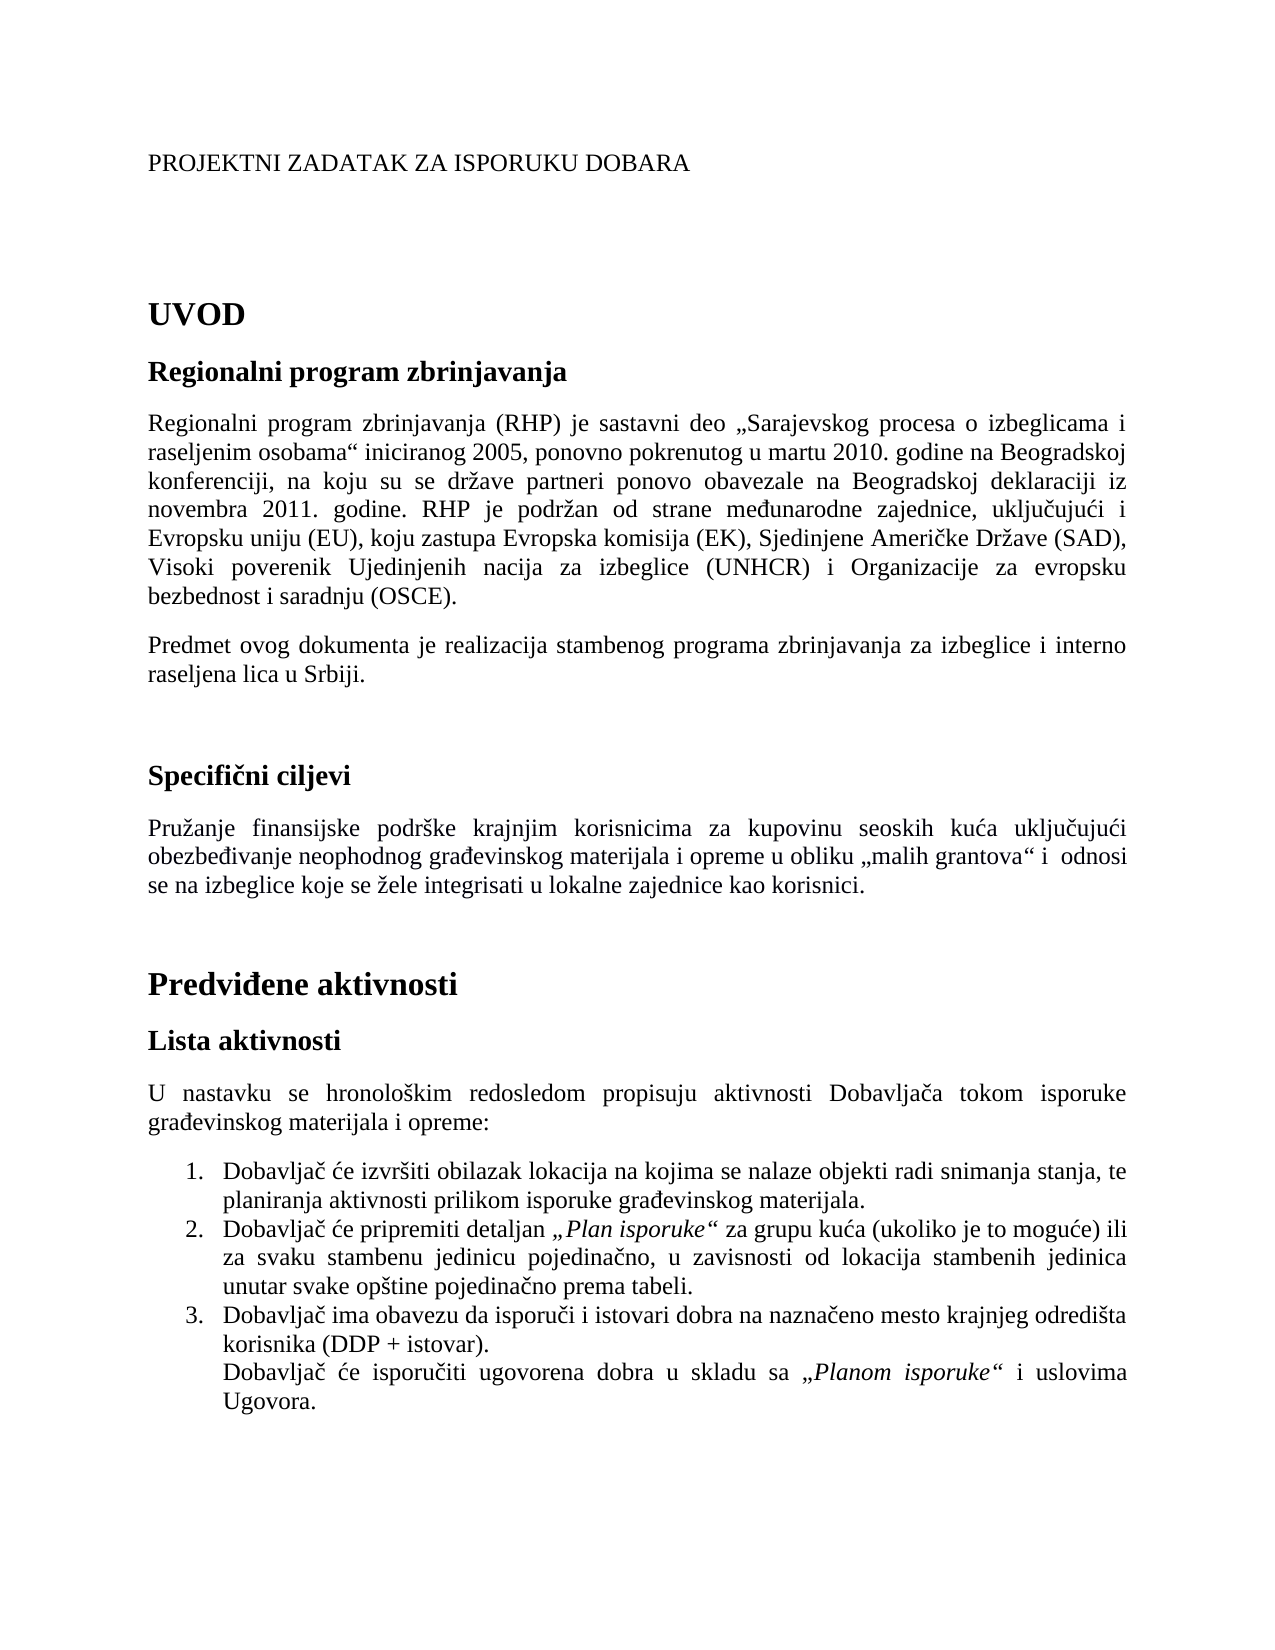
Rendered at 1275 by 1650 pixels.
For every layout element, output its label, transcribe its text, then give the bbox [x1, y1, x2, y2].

text U nastavku se hronološkim redosledom propisuju aktivnosti Dobavljača tokom isporuke građevinskog materijala i opreme: [148, 1078, 1127, 1135]
list Dobavljač će izvršiti obilazak lokacija na kojima se nalaze objekti radi snimanja stanja, te planiranja aktivnosti prilikom isporuke građevinskog materijala. [185, 1156, 1127, 1214]
text Predviđene aktivnosti [148, 964, 1127, 1003]
text Pružanje finansijske podrške krajnjim korisnicima za kupovinu seoskih kuća uklјučujući obezbeđivanje neophodnog građevinskog materijala i opreme u obliku „malih grantova“ i odnosi se na izbeglice koje se žele integrisati u lokalne zajednice kao korisnici. [148, 813, 1127, 899]
text Regionalni program zbrinjavanja (RHP) je sastavni deo „Sarajevskog procesa o izbeglicama i raseljenim osobama“ iniciranog 2005, ponovno pokrenutog u martu 2010. godine na Beogradskoj konferenciji, na koju su se države partneri ponovo obavezale na Beogradskoj deklaraciji iz novembra 2011. godine. RHP je podržan od strane međunarodne zajednice, uključujući i Evropsku uniju (EU), koju zastupa Evropska komisija (EK), Sjedinjene Američke Države (SAD), Visoki poverenik Ujedinjenih nacija za izbeglice (UNHCR) i Organizacije za evropsku bezbednost i saradnju (OSCE). [148, 408, 1127, 609]
list Dobavljač će isporučiti ugovorena dobra u skladu sa „Planom isporuke“ i uslovima Ugovora. [223, 1357, 1127, 1415]
text PROJEKTNI ZADATAK ZA ISPORUKU DOBARA [148, 148, 1127, 176]
text Predmet ovog dokumenta je realizacija stambenog programa zbrinjavanja za izbeglice i interno raseljena lica u Srbiji. [148, 630, 1127, 688]
text Lista aktivnosti [148, 1023, 1127, 1057]
text Regionalni program zbrinjavanja [148, 354, 1127, 387]
list Dobavljač ima obavezu da isporuči i istovari dobra na naznačeno mesto krajnjeg odredišta korisnika (DDP + istovar). [185, 1300, 1127, 1357]
list Dobavljač će pripremiti detaljan „Plan isporuke“ za grupu kuća (ukoliko je to moguće) ili za svaku stambenu jedinicu pojedinačno, u zavisnosti od lokacija stambenih jedinica unutar svake opštine pojedinačno prema tabeli. [185, 1214, 1127, 1300]
text UVOD [148, 295, 1127, 333]
text Specifični ciljevi [148, 758, 1127, 792]
